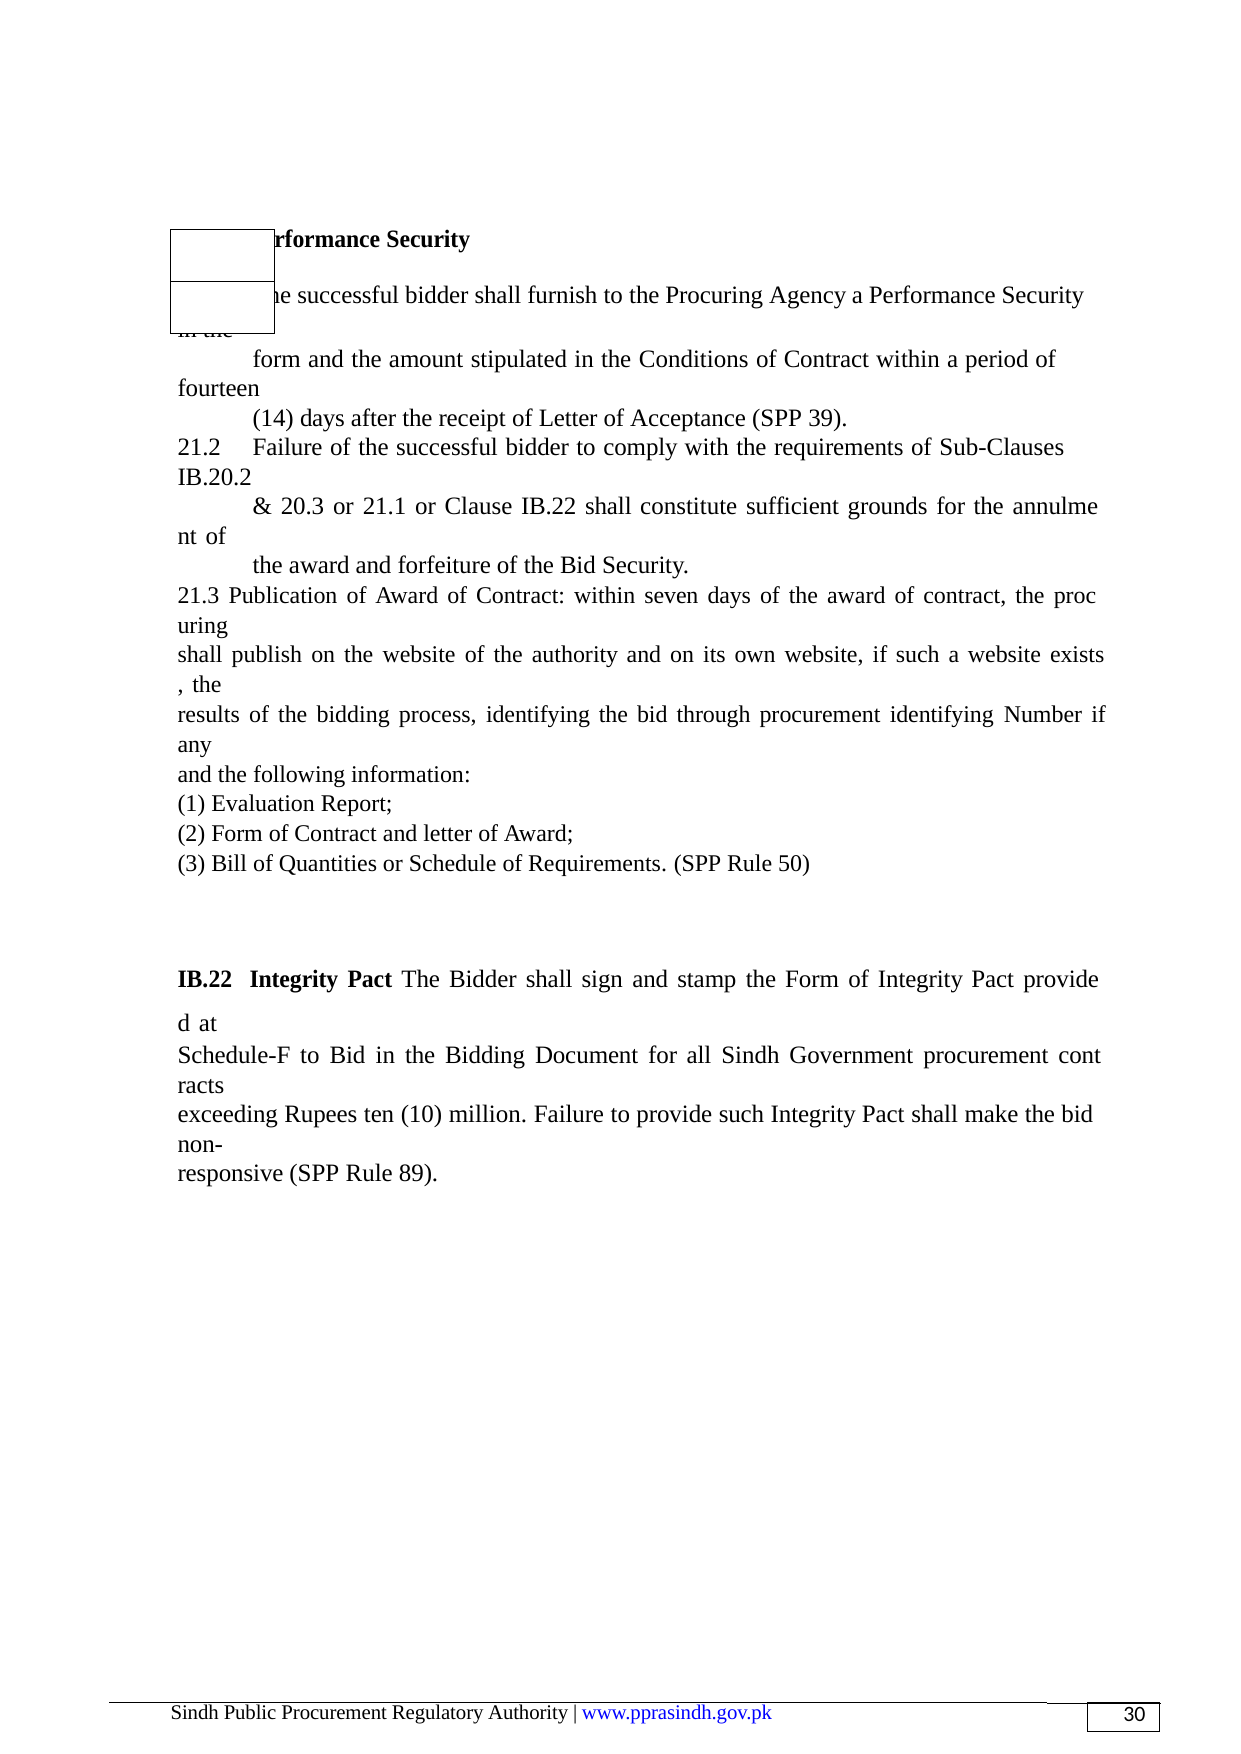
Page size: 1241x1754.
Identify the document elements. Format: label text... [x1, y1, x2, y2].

text Schedule-F to Bid in the Bidding Document for all Sindh Government procurement contracts [177, 1040, 1107, 1099]
text 21.2 Failure of the successful bidder to comply with the requirements of Sub-Clauses IB.20.2 [177, 432, 1107, 491]
text IB.22 Integrity Pact The Bidder shall sign and stamp the Form of Integrity Pact provided at [177, 952, 1107, 1040]
text exceeding Rupees ten (10) million. Failure to provide such Integrity Pact shall make the bid non- [177, 1099, 1107, 1158]
text results of the bidding process, identifying the bid through procurement identifying Number if any [177, 699, 1107, 758]
text shall publish on the website of the authority and on its own website, if such a website exists, the [177, 639, 1107, 699]
text form and the amount stipulated in the Conditions of Contract within a period of fourteen [177, 344, 1107, 403]
text (2) Form of Contract and letter of Award; [177, 818, 1107, 848]
text the award and forfeiture of the Bid Security. [177, 550, 1107, 579]
text 21.3 Publication of Award of Contract: within seven days of the award of contract, the procuring [177, 579, 1107, 639]
text and the following information: [177, 758, 1107, 788]
text (14) days after the receipt of Letter of Acceptance (SPP 39). [177, 403, 1107, 432]
text IB.21 Performance Security [275, 229, 1107, 252]
text (3) Bill of Quantities or Schedule of Requirements. (SPP Rule 50) [177, 848, 1107, 877]
text responsive (SPP Rule 89). [177, 1158, 1107, 1187]
text 21.1 The successful bidder shall furnish to the Procuring Agency a Performance Security in the [177, 277, 1107, 344]
text & 20.3 or 21.1 or Clause IB.22 shall constitute sufficient grounds for the annulment of [177, 491, 1107, 550]
text (1) Evaluation Report; [177, 788, 1107, 818]
